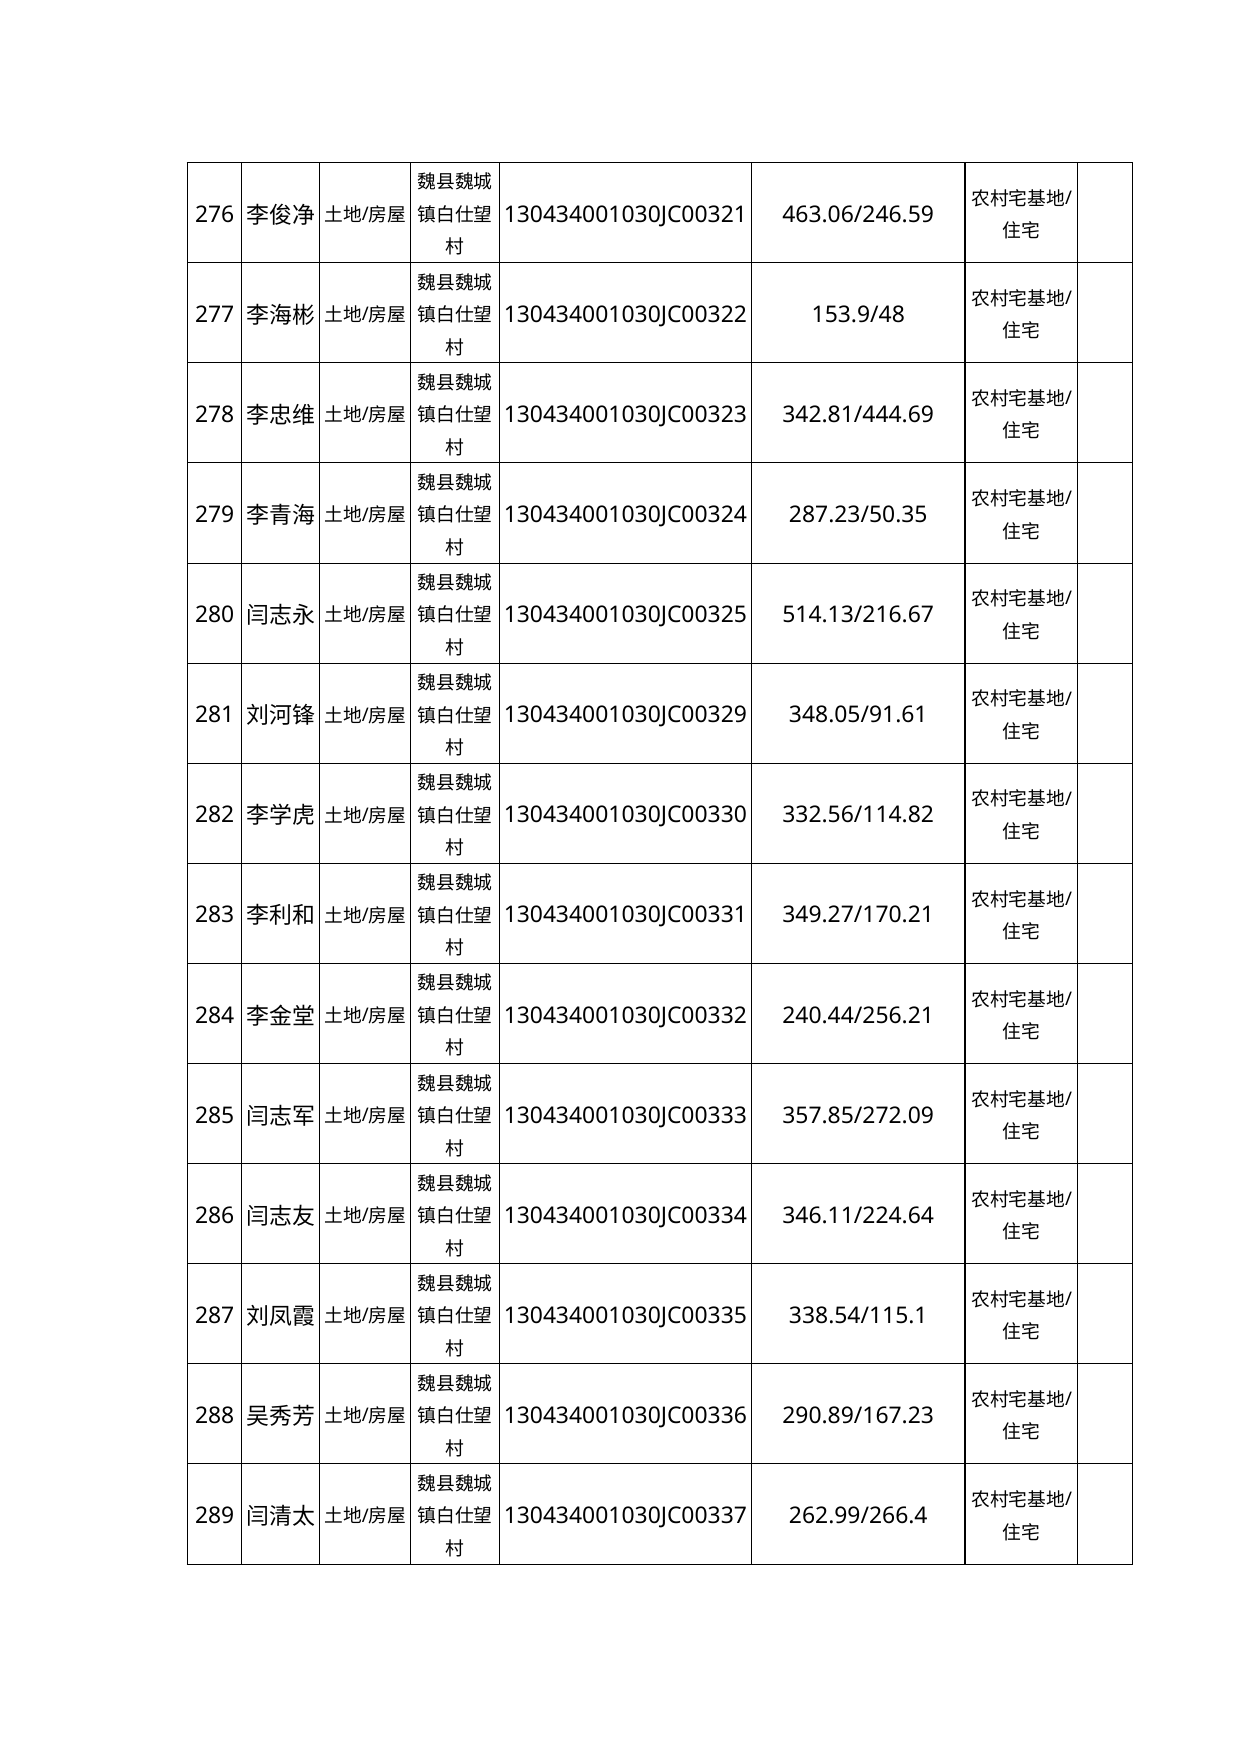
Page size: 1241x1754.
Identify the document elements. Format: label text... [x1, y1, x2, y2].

table_cell 土地/房屋 [320, 1164, 410, 1263]
table_cell 农村宅基地/住宅 [966, 964, 1077, 1063]
table_cell [1078, 1064, 1132, 1163]
table_cell 农村宅基地/住宅 [966, 864, 1077, 963]
table_cell 290.89/167.23 [752, 1364, 964, 1463]
table_cell 280 [188, 564, 241, 662]
table_cell 闫志军 [242, 1064, 319, 1163]
table_cell 土地/房屋 [320, 1364, 410, 1463]
table_cell 李海彬 [242, 263, 319, 362]
table_cell 土地/房屋 [320, 1064, 410, 1163]
table_cell 农村宅基地/住宅 [966, 263, 1077, 362]
table_cell 农村宅基地/住宅 [966, 1364, 1077, 1463]
table_cell 130434001030JC00325 [500, 564, 751, 662]
table_cell 土地/房屋 [320, 263, 410, 362]
table_cell [1078, 964, 1132, 1063]
table_cell 刘凤霞 [242, 1264, 319, 1363]
table_cell 李利和 [242, 864, 319, 963]
table_cell 346.11/224.64 [752, 1164, 964, 1263]
table_cell 282 [188, 764, 241, 863]
table_cell [1078, 1164, 1132, 1263]
table_cell 284 [188, 964, 241, 1063]
table_cell 153.9/48 [752, 263, 964, 362]
table_cell 130434001030JC00329 [500, 664, 751, 763]
table_cell 土地/房屋 [320, 564, 410, 662]
table_cell 李俊净 [242, 163, 319, 262]
table_cell 农村宅基地/住宅 [966, 764, 1077, 863]
table_cell 130434001030JC00324 [500, 463, 751, 562]
table_cell 土地/房屋 [320, 1464, 410, 1563]
table_cell 130434001030JC00323 [500, 363, 751, 462]
table_cell 魏县魏城镇白仕望村 [411, 1064, 499, 1163]
table_cell 130434001030JC00331 [500, 864, 751, 963]
table_cell 土地/房屋 [320, 664, 410, 763]
table_cell 130434001030JC00334 [500, 1164, 751, 1263]
table_cell 土地/房屋 [320, 363, 410, 462]
table_cell 李忠维 [242, 363, 319, 462]
table_cell 332.56/114.82 [752, 764, 964, 863]
table_cell [1078, 463, 1132, 562]
table_cell 刘河锋 [242, 664, 319, 763]
table_cell 262.99/266.4 [752, 1464, 964, 1563]
table_cell 277 [188, 263, 241, 362]
table_cell 魏县魏城镇白仕望村 [411, 1364, 499, 1463]
table_cell 130434001030JC00335 [500, 1264, 751, 1363]
table_cell 287 [188, 1264, 241, 1363]
table_cell 463.06/246.59 [752, 163, 964, 262]
table_cell 279 [188, 463, 241, 562]
table_cell 130434001030JC00322 [500, 263, 751, 362]
table_cell 276 [188, 163, 241, 262]
table_cell 357.85/272.09 [752, 1064, 964, 1163]
table_cell 农村宅基地/住宅 [966, 363, 1077, 462]
table_cell 农村宅基地/住宅 [966, 664, 1077, 763]
table_cell 魏县魏城镇白仕望村 [411, 163, 499, 262]
table_cell 农村宅基地/住宅 [966, 1164, 1077, 1263]
table_cell 349.27/170.21 [752, 864, 964, 963]
table_cell 李学虎 [242, 764, 319, 863]
table_cell 514.13/216.67 [752, 564, 964, 662]
table_cell 魏县魏城镇白仕望村 [411, 1464, 499, 1563]
table_cell 魏县魏城镇白仕望村 [411, 1164, 499, 1263]
table_cell 285 [188, 1064, 241, 1163]
table_cell 130434001030JC00337 [500, 1464, 751, 1563]
table_cell 278 [188, 363, 241, 462]
table_cell 348.05/91.61 [752, 664, 964, 763]
table_cell 130434001030JC00330 [500, 764, 751, 863]
table_cell 魏县魏城镇白仕望村 [411, 363, 499, 462]
table_cell [1078, 664, 1132, 763]
table_cell 魏县魏城镇白仕望村 [411, 463, 499, 562]
table_cell 240.44/256.21 [752, 964, 964, 1063]
table_cell [1078, 764, 1132, 863]
table_cell 闫清太 [242, 1464, 319, 1563]
table_cell 289 [188, 1464, 241, 1563]
table_cell 130434001030JC00333 [500, 1064, 751, 1163]
table_cell 土地/房屋 [320, 864, 410, 963]
table_cell 288 [188, 1364, 241, 1463]
table_cell 魏县魏城镇白仕望村 [411, 564, 499, 662]
table_cell 吴秀芳 [242, 1364, 319, 1463]
table_cell [1078, 864, 1132, 963]
table_cell 李青海 [242, 463, 319, 562]
table_cell 土地/房屋 [320, 1264, 410, 1363]
table_cell 287.23/50.35 [752, 463, 964, 562]
table_cell 农村宅基地/住宅 [966, 463, 1077, 562]
table_cell 闫志永 [242, 564, 319, 662]
table_cell [1078, 564, 1132, 662]
table_cell 土地/房屋 [320, 163, 410, 262]
table_cell 魏县魏城镇白仕望村 [411, 864, 499, 963]
table_cell 农村宅基地/住宅 [966, 564, 1077, 662]
table_cell 281 [188, 664, 241, 763]
table_cell 286 [188, 1164, 241, 1263]
table_cell 魏县魏城镇白仕望村 [411, 764, 499, 863]
table_cell 农村宅基地/住宅 [966, 1064, 1077, 1163]
table_cell 魏县魏城镇白仕望村 [411, 664, 499, 763]
table_cell [1078, 163, 1132, 262]
table_cell 130434001030JC00336 [500, 1364, 751, 1463]
table_cell 130434001030JC00332 [500, 964, 751, 1063]
table_cell 农村宅基地/住宅 [966, 163, 1077, 262]
table_cell [1078, 263, 1132, 362]
table_cell 283 [188, 864, 241, 963]
table_cell 土地/房屋 [320, 764, 410, 863]
table_cell 342.81/444.69 [752, 363, 964, 462]
table_cell 闫志友 [242, 1164, 319, 1263]
table_cell 土地/房屋 [320, 964, 410, 1063]
table_cell 李金堂 [242, 964, 319, 1063]
table_cell 魏县魏城镇白仕望村 [411, 1264, 499, 1363]
table_cell 农村宅基地/住宅 [966, 1264, 1077, 1363]
table_cell [1078, 1464, 1132, 1563]
table_cell 土地/房屋 [320, 463, 410, 562]
table_cell 魏县魏城镇白仕望村 [411, 263, 499, 362]
table_cell [1078, 1364, 1132, 1463]
table_cell 魏县魏城镇白仕望村 [411, 964, 499, 1063]
table_cell 338.54/115.1 [752, 1264, 964, 1363]
table_cell [1078, 1264, 1132, 1363]
table_cell 130434001030JC00321 [500, 163, 751, 262]
table_cell [1078, 363, 1132, 462]
table_cell 农村宅基地/住宅 [966, 1464, 1077, 1563]
